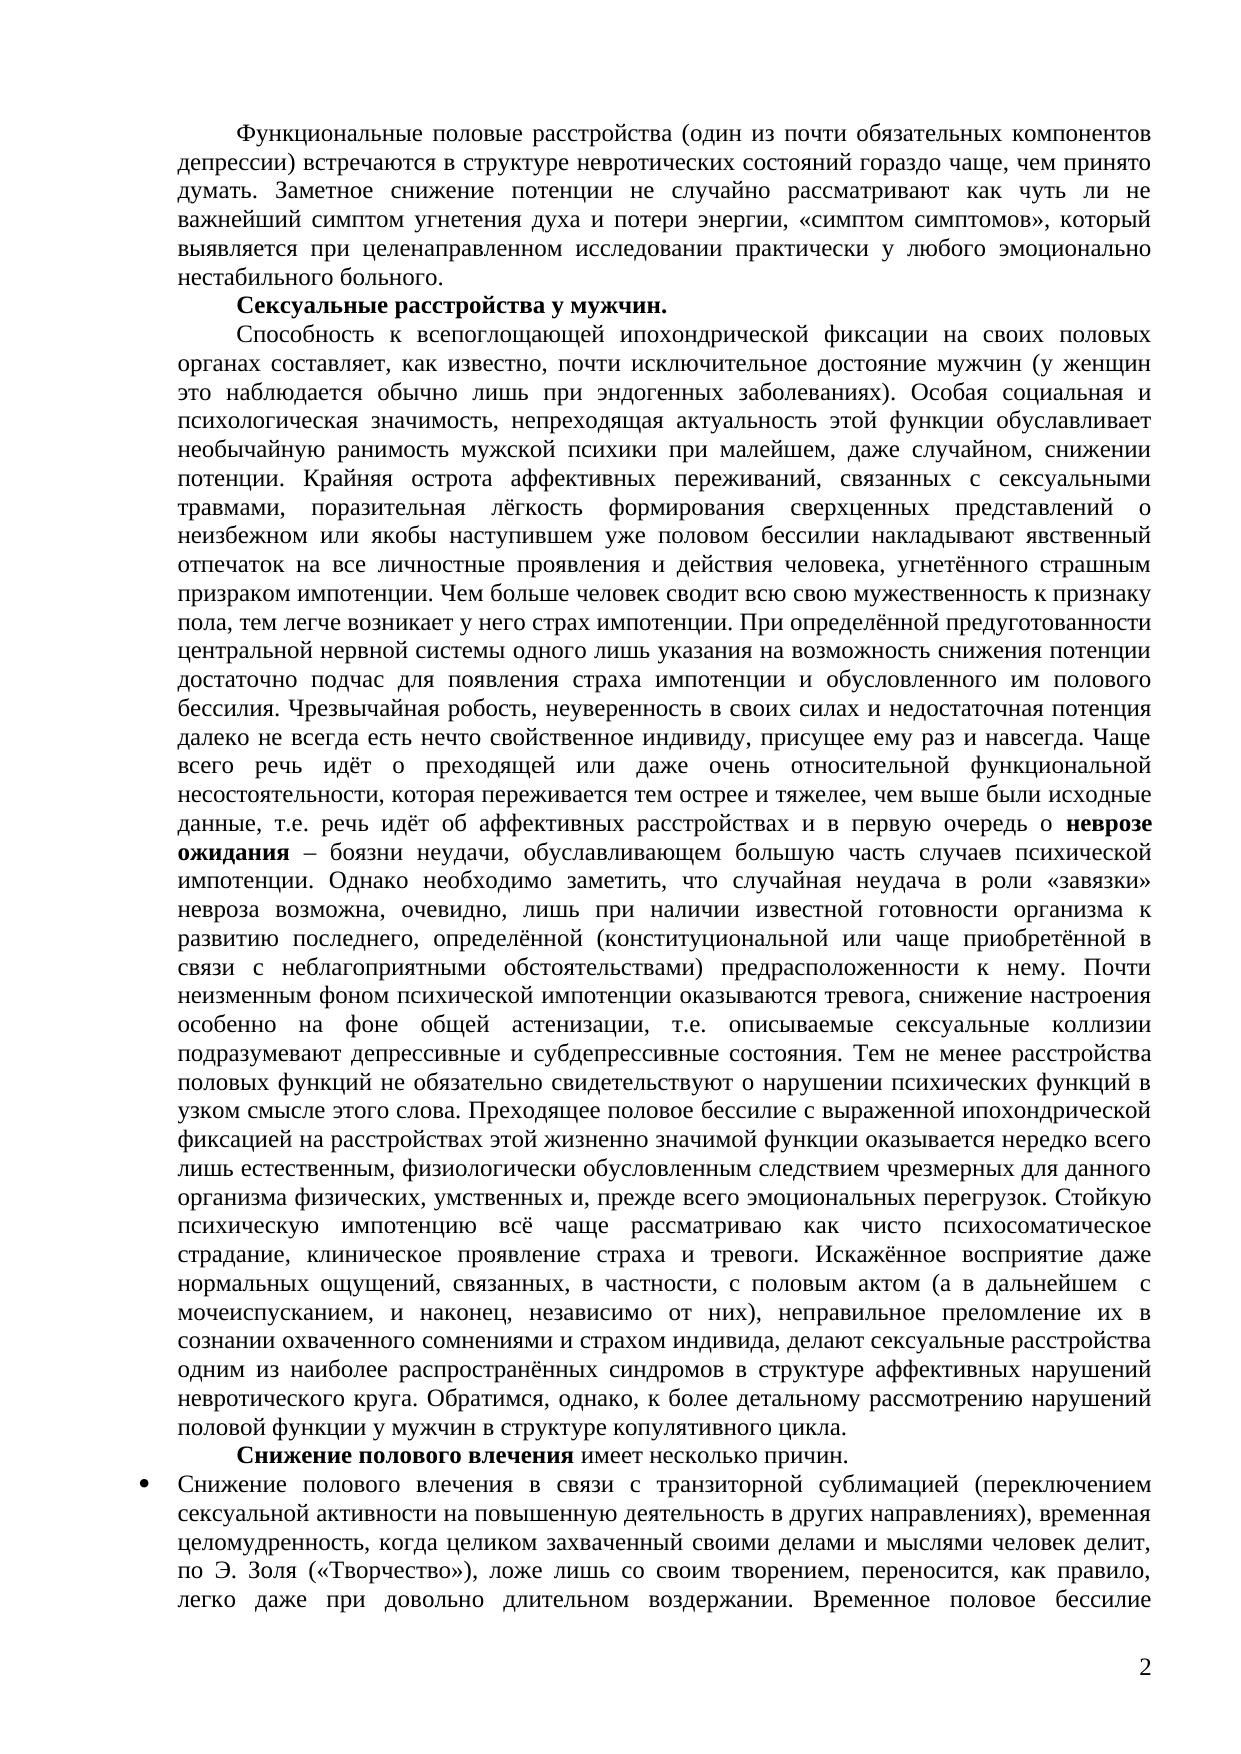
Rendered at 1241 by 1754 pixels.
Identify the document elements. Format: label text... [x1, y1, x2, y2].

text Способность к всепоглощающей ипохондрической фиксации на своих половых органах составляет, как известно, почти исключительное достояние мужчин (у женщин это наблюдается обычно лишь при эндогенных заболеваниях). Особая социальная и психологическая значимость, непреходящая актуальность этой функции обуславливает необычайную ранимость мужской психики при малейшем, даже случайном, снижении потенции. Крайняя острота аффективных переживаний, связанных с сексуальными травмами, поразительная лёгкость формирования сверхценных представлений о неизбежном или якобы наступившем уже половом бессилии накладывают явственный отпечаток на все личностные проявления и действия человека, угнетённого страшным призраком импотенции. Чем больше человек сводит всю свою мужественность к признаку пола, тем легче возникает у него страх импотенции. При определённой предуготованности центральной нервной системы одного лишь указания на возможность снижения потенции достаточно подчас для появления страха импотенции и обусловленного им полового бессилия. Чрезвычайная робость, неуверенность в своих силах и недостаточная потенция далеко не всегда есть нечто свойственное индивиду, присущее ему раз и навсегда. Чаще всего речь идёт о преходящей или даже очень относительной функциональной несостоятельности, которая переживается тем острее и тяжелее, чем выше были исходные данные, т.е. речь идёт об аффективных расстройствах и в первую очередь о неврозе ожидания – боязни неудачи, обуславливающем большую часть случаев психической импотенции. Однако необходимо заметить, что случайная неудача в роли «завязки» невроза возможна, очевидно, лишь при наличии известной готовности организма к развитию последнего, определённой (конституциональной или чаще приобретённой в связи с неблагоприятными обстоятельствами) предрасположенности к нему. Почти неизменным фоном психической импотенции оказываются тревога, снижение настроения особенно на фоне общей астенизации, т.е. описываемые сексуальные коллизии подразумевают депрессивные и субдепрессивные состояния. Тем не менее расстройства половых функций не обязательно свидетельствуют о нарушении психических функций в узком смысле этого слова. Преходящее половое бессилие с выраженной ипохондрической фиксацией на расстройствах этой жизненно значимой функции оказывается нередко всего лишь естественным, физиологически обусловленным следствием чрезмерных для данного организма физических, умственных и, прежде всего эмоциональных перегрузок. Стойкую психическую импотенцию всё чаще рассматриваю как чисто психосоматическое страдание, клиническое проявление страха и тревоги. Искажённое восприятие даже нормальных ощущений, связанных, в частности, с половым актом (а в дальнейшем с мочеиспусканием, и наконец, независимо от них), неправильное преломление их в сознании охваченного сомнениями и страхом индивида, делают сексуальные расстройства одним из наиболее распространённых синдромов в структуре аффективных нарушений невротического круга. Обратимся, однако, к более детальному рассмотрению нарушений половой функции у мужчин в структуре копулятивного цикла. [177, 319, 1152, 1441]
text Сексуальные расстройства у мужчин. [236, 291, 1152, 319]
text Функциональные половые расстройства (один из почти обязательных компонентов депрессии) встречаются в структуре невротических состояний гораздо чаще, чем принято думать. Заметное снижение потенции не случайно рассматривают как чуть ли не важнейший симптом угнетения духа и потери энергии, «симптом симптомов», который выявляется при целенаправленном исследовании практически у любого эмоционально нестабильного больного. [177, 118, 1152, 291]
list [140, 1469, 1152, 1613]
text Снижение полового влечения имеет несколько причин. [177, 1441, 1152, 1469]
